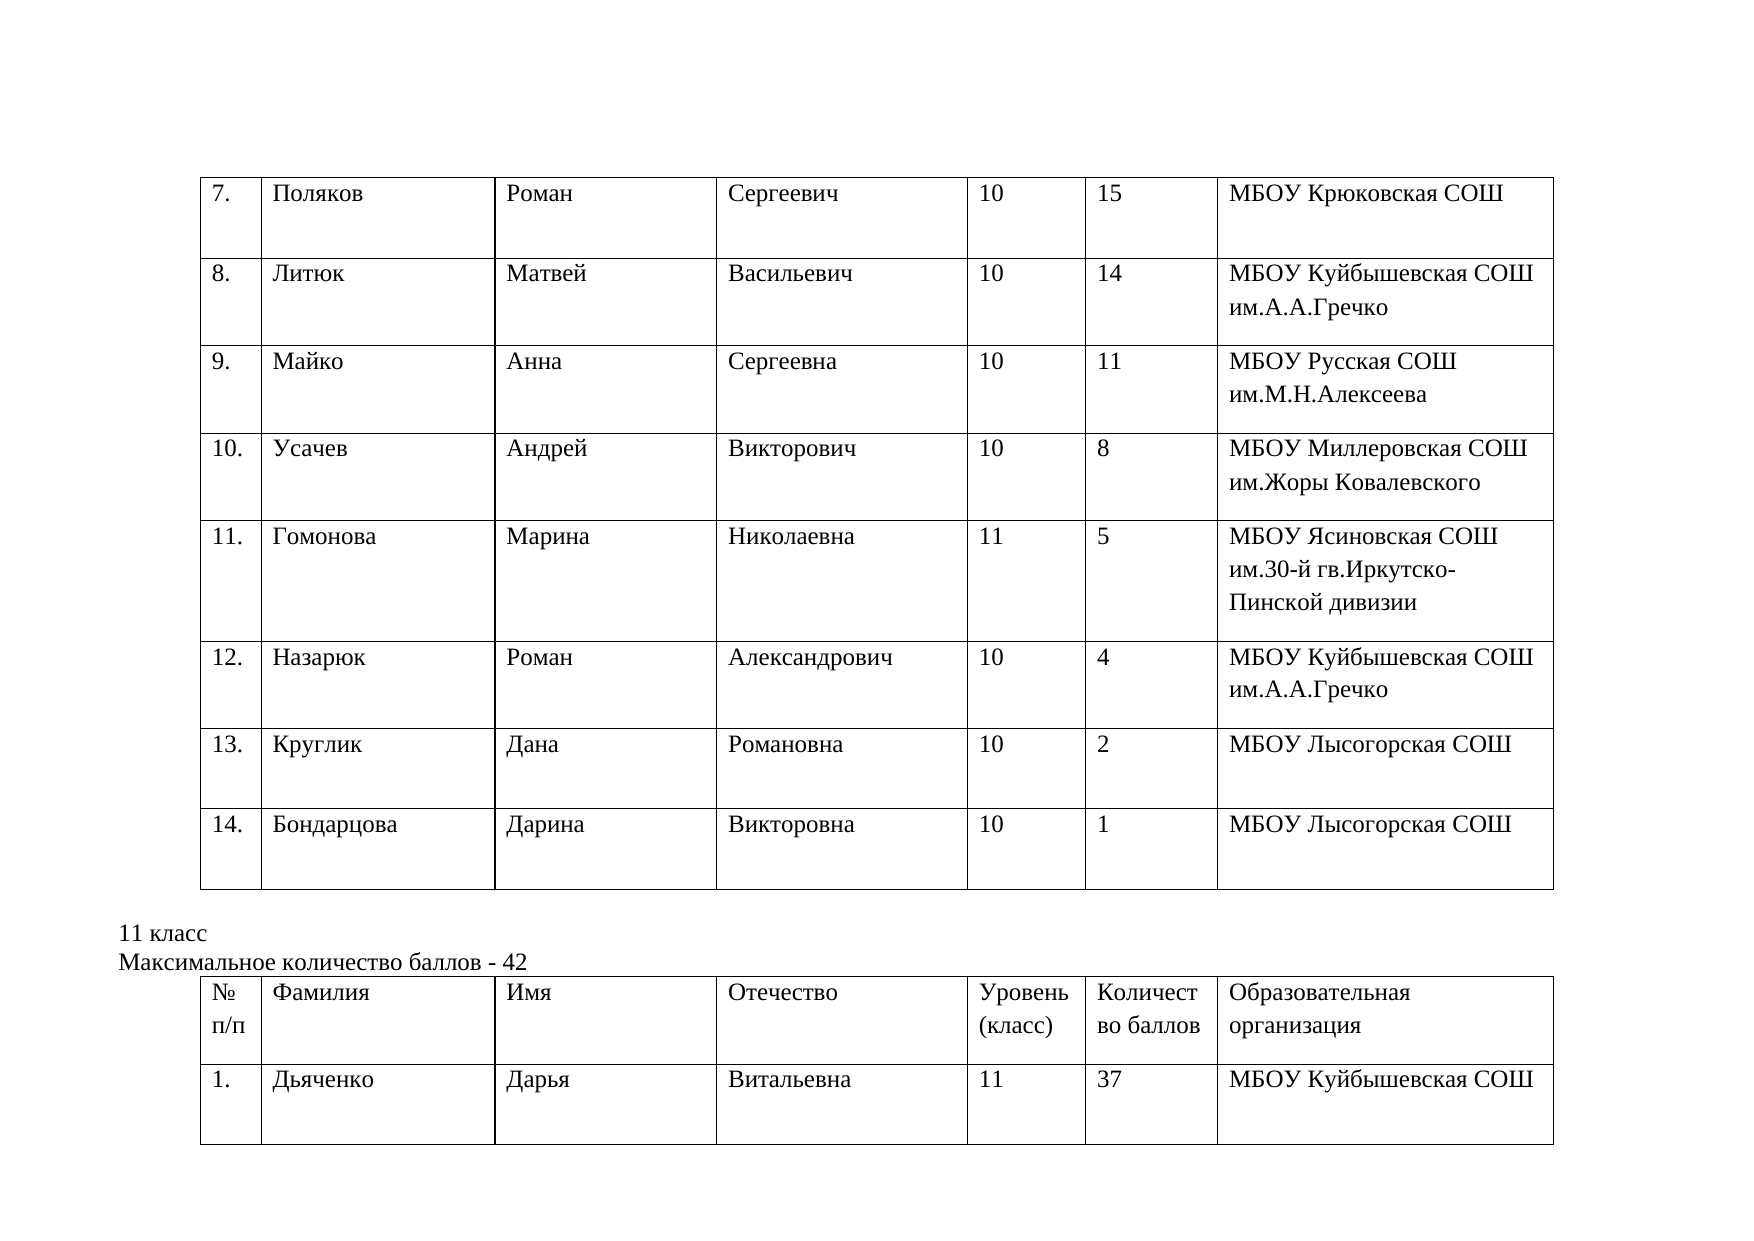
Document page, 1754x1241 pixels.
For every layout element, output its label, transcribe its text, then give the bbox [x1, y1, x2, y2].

table_cell Дарья [496, 1065, 716, 1144]
table_cell 14 [1086, 259, 1217, 345]
table_cell [201, 521, 261, 641]
table_cell [201, 642, 261, 728]
table_cell МБОУ Крюковская СОШ [1218, 178, 1553, 257]
table_cell [201, 729, 261, 808]
table_cell Усачев [262, 434, 494, 520]
table_cell 15 [1086, 178, 1217, 257]
table_cell 10 [968, 346, 1085, 432]
table_cell [201, 434, 261, 520]
table_cell Роман [496, 178, 716, 257]
table_cell Круглик [262, 729, 494, 808]
table_cell 8 [1086, 434, 1217, 520]
table_cell 4 [1086, 642, 1217, 728]
table_cell [201, 178, 261, 257]
table_cell 11 [968, 1065, 1085, 1144]
table_cell Александрович [717, 642, 967, 728]
table_cell Андрей [496, 434, 716, 520]
table_cell 10 [968, 178, 1085, 257]
table_header Имя [496, 977, 716, 1063]
table_cell 11 [968, 521, 1085, 641]
table_cell 10 [968, 809, 1085, 889]
table_cell Дьяченко [262, 1065, 494, 1144]
table_cell Гомонова [262, 521, 494, 641]
table_cell [201, 809, 261, 889]
table_cell Дарина [496, 809, 716, 889]
table_cell 1 [1086, 809, 1217, 889]
table_cell Майко [262, 346, 494, 432]
table_cell 2 [1086, 729, 1217, 808]
table_cell МБОУ Куйбышевская СОШ им.А.А.Гречко [1218, 642, 1553, 728]
table_cell [201, 259, 261, 345]
table_header Отечество [717, 977, 967, 1063]
table_header Количество баллов [1086, 977, 1217, 1063]
table_cell МБОУ Лысогорская СОШ [1218, 729, 1553, 808]
table_cell Роман [496, 642, 716, 728]
table_header Образовательная организация [1218, 977, 1553, 1063]
table_cell 5 [1086, 521, 1217, 641]
table_cell 10 [968, 259, 1085, 345]
table_cell Дана [496, 729, 716, 808]
table_cell 10 [968, 434, 1085, 520]
table_cell Васильевич [717, 259, 967, 345]
table_cell [201, 1065, 261, 1144]
table_cell Сергеевна [717, 346, 967, 432]
table_cell Викторовна [717, 809, 967, 889]
table_cell Бондарцова [262, 809, 494, 889]
text Максимальное количество баллов - 42 [118, 947, 1636, 976]
table_cell Анна [496, 346, 716, 432]
text 11 класс [118, 918, 1636, 947]
table_cell МБОУ Куйбышевская СОШ им.А.А.Гречко [1218, 259, 1553, 345]
table_cell 37 [1086, 1065, 1217, 1144]
table_cell 11 [1086, 346, 1217, 432]
table_cell Витальевна [717, 1065, 967, 1144]
table_cell Поляков [262, 178, 494, 257]
table_cell Сергеевич [717, 178, 967, 257]
table_cell 10 [968, 642, 1085, 728]
table_cell Романовна [717, 729, 967, 808]
table_cell Николаевна [717, 521, 967, 641]
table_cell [1218, 1065, 1553, 1144]
table_cell Матвей [496, 259, 716, 345]
table_header № п/п [201, 977, 261, 1063]
table_header Уровень (класс) [968, 977, 1085, 1063]
table_cell [201, 346, 261, 432]
table_header Фамилия [262, 977, 494, 1063]
table_cell Викторович [717, 434, 967, 520]
table_cell МБОУ Миллеровская СОШ им.Жоры Ковалевского [1218, 434, 1553, 520]
table_cell МБОУ Лысогорская СОШ [1218, 809, 1553, 889]
table_cell Марина [496, 521, 716, 641]
table_cell МБОУ Ясиновская СОШ им.30-й гв.Иркутско-Пинской дивизии [1218, 521, 1553, 641]
table_cell Назарюк [262, 642, 494, 728]
table_cell 10 [968, 729, 1085, 808]
table_cell Литюк [262, 259, 494, 345]
table_cell МБОУ Русская СОШ им.М.Н.Алексеева [1218, 346, 1553, 432]
